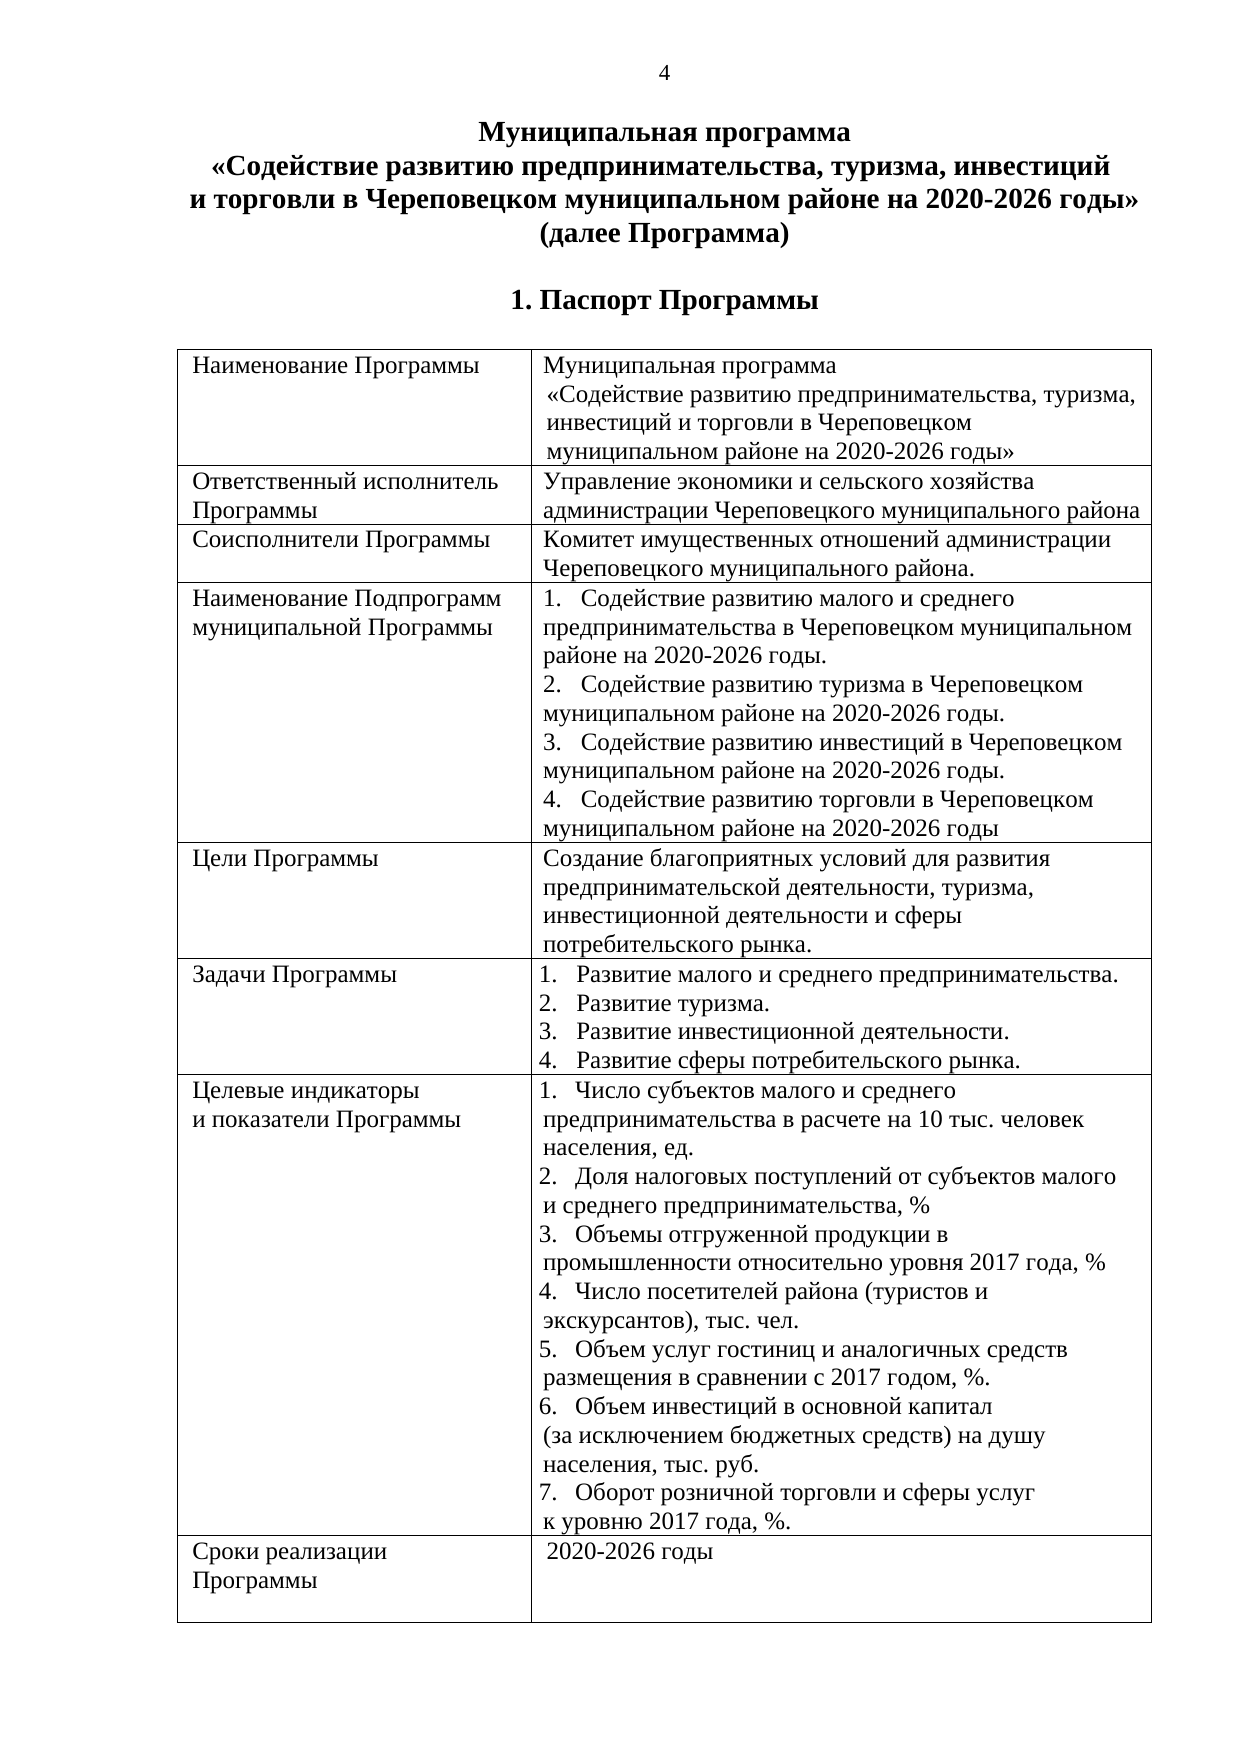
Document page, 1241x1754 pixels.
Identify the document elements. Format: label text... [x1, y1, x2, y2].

table_cell Развитие малого и среднего предпринимательства. Развитие туризма. Развитие инвестиционной деятельности. Развитие сферы потребительского рынка. [532, 959, 1151, 1074]
table_cell Число субъектов малого и среднего предпринимательства в расчете на 10 тыс. человек населения, ед. Доля налоговых поступлений от субъектов малого и среднего предпринимательства, % Объемы отгруженной продукции в промышленности относительно уровня 2017 года, % Число посетителей района (туристов и экскурсантов), тыс. чел. Объем услуг гостиниц и аналогичных средств размещения в сравнении с 2017 годом, %. Объем инвестиций в основной капитал (за исключением бюджетных средств) на душу населения, тыс. руб. Оборот розничной торговли и сферы услуг к уровню 2017 года, %. [532, 1075, 1151, 1535]
table_cell Цели Программы [178, 843, 531, 958]
table_cell Наименование Подпрограмм муниципальной Программы [178, 583, 531, 842]
table_cell Создание благоприятных условий для развития предпринимательской деятельности, туризма, инвестиционной деятельности и сферы потребительского рынка. [532, 843, 1151, 958]
text Муниципальная программа [177, 114, 1152, 148]
table_header Муниципальная программа «Содействие развитию предпринимательства, туризма, инвестиций и торговли в Череповецком муниципальном районе на 2020-2026 годы» [532, 350, 1151, 465]
table_cell Целевые индикаторы и показатели Программы [178, 1075, 531, 1535]
text «Содействие развитию предпринимательства, туризма, инвестиций и торговли в Череповецком муниципальном районе на 2020-2026 годы» (далее Программа) [177, 148, 1152, 248]
text 1. Паспорт Программы [177, 282, 1152, 315]
table_cell Комитет имущественных отношений администрации Череповецкого муниципального района. [532, 525, 1151, 582]
table_cell Управление экономики и сельского хозяйства администрации Череповецкого муниципального района [532, 466, 1151, 523]
table_cell Ответственный исполнитель Программы [178, 466, 531, 523]
table_cell Соисполнители Программы [178, 525, 531, 582]
table_cell 2020-2026 годы [532, 1536, 1151, 1622]
table_cell Сроки реализации Программы [178, 1536, 531, 1622]
table_cell Содействие развитию малого и среднего предпринимательства в Череповецком муниципальном районе на 2020-2026 годы. Содействие развитию туризма в Череповецком муниципальном районе на 2020-2026 годы. Содействие развитию инвестиций в Череповецком муниципальном районе на 2020-2026 годы. Содействие развитию торговли в Череповецком муниципальном районе на 2020-2026 годы [532, 583, 1151, 842]
table_header Наименование Программы [178, 350, 531, 465]
table_cell Задачи Программы [178, 959, 531, 1074]
